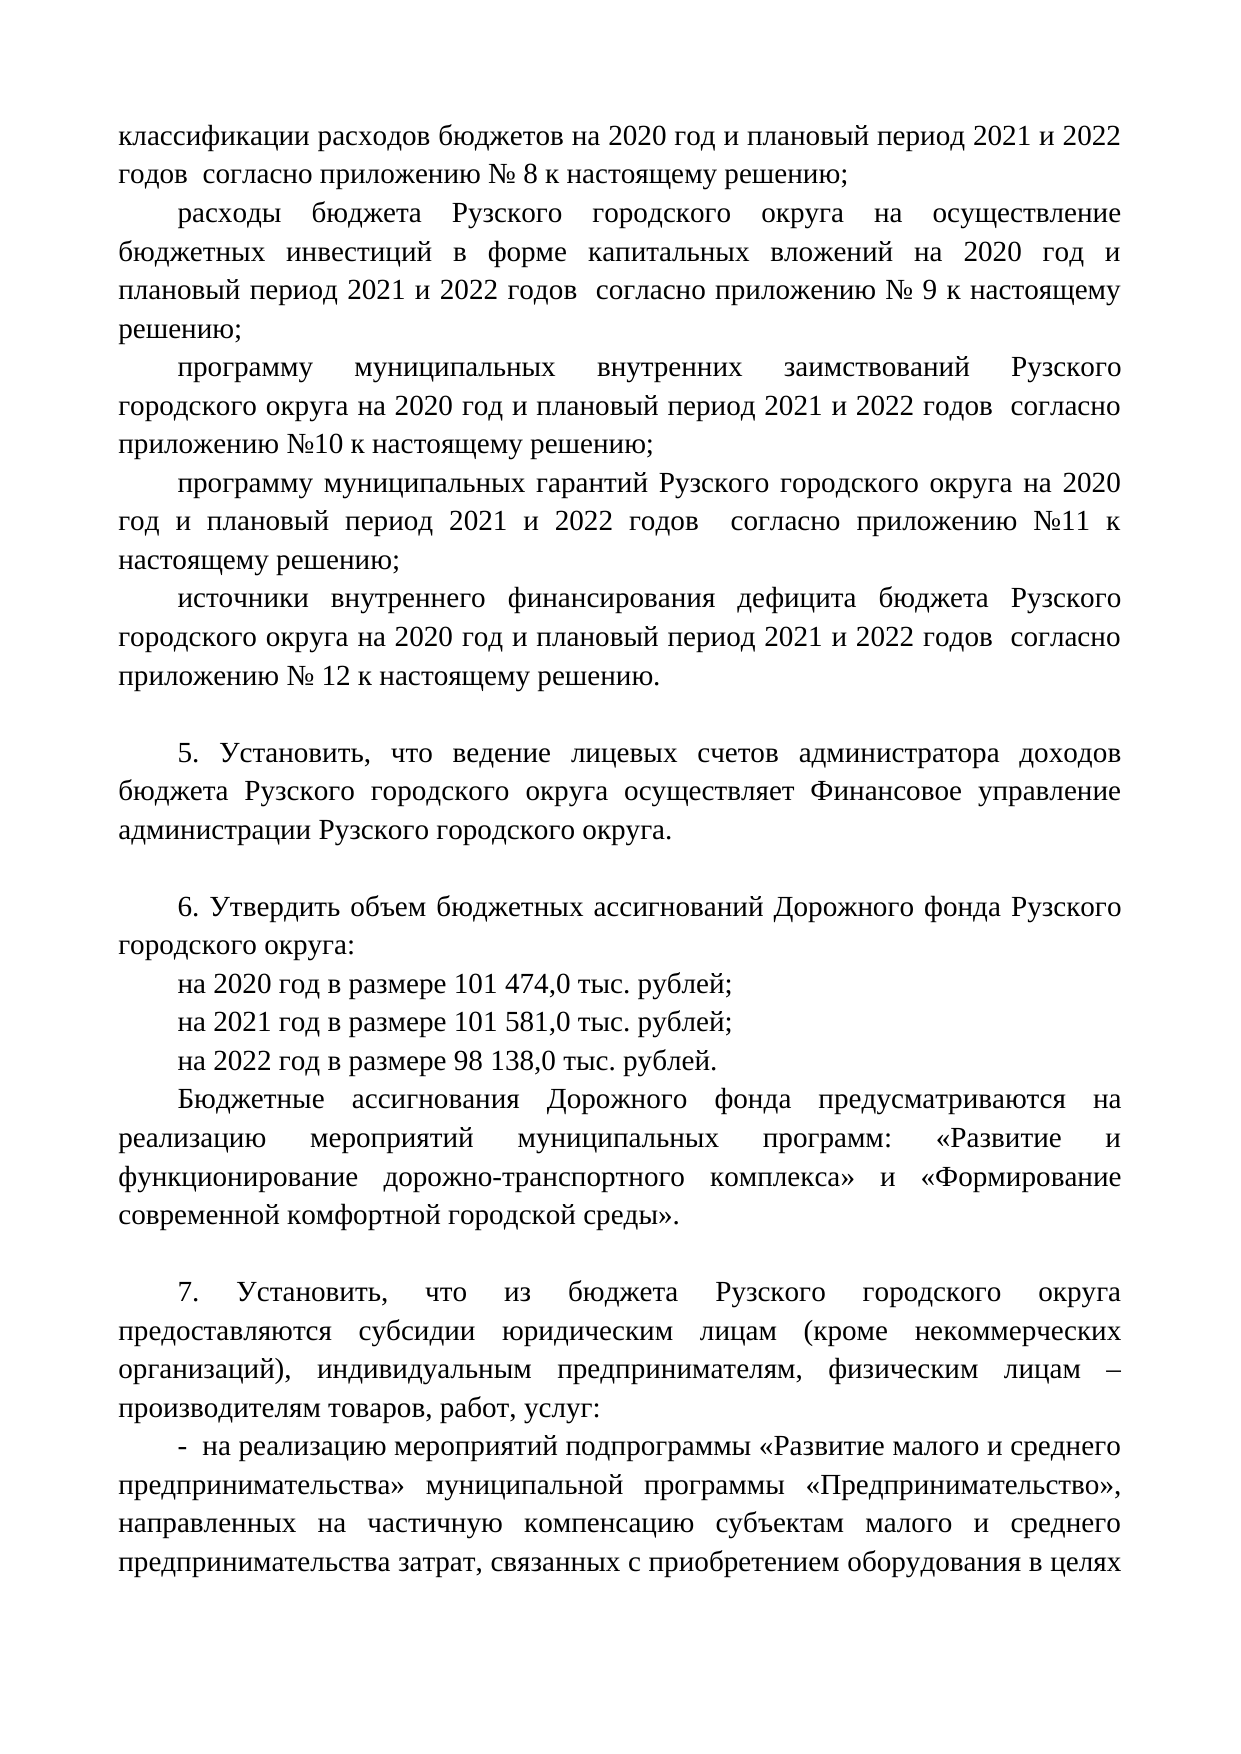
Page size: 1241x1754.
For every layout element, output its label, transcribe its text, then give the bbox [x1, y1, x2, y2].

text 6. Утвердить объем бюджетных ассигнований Дорожного фонда Рузского городского округа: [118, 889, 1122, 961]
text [118, 118, 1122, 190]
text программу муниципальных внутренних заимствований Рузского городского округа на 2020 год и плановый период 2021 и 2022 годов согласно приложению №10 к настоящему решению; [118, 349, 1122, 460]
text на 2022 год в размере 98 138,0 тыс. рублей. [118, 1043, 1122, 1077]
text на 2021 год в размере 101 581,0 тыс. рублей; [118, 1004, 1122, 1038]
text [118, 1428, 1122, 1578]
text программу муниципальных гарантий Рузского городского округа на 2020 год и плановый период 2021 и 2022 годов согласно приложению №11 к настоящему решению; [118, 465, 1122, 576]
text на 2020 год в размере 101 474,0 тыс. рублей; [118, 966, 1122, 999]
text расходы бюджета Рузского городского округа на осуществление бюджетных инвестиций в форме капитальных вложений на 2020 год и плановый период 2021 и 2022 годов согласно приложению № 9 к настоящему решению; [118, 195, 1122, 344]
text источники внутреннего финансирования дефицита бюджета Рузского городского округа на 2020 год и плановый период 2021 и 2022 годов согласно приложению № 12 к настоящему решению. [118, 581, 1122, 691]
text Бюджетные ассигнования Дорожного фонда предусматриваются на реализацию мероприятий муниципальных программ: «Развитие и функционирование дорожно-транспортного комплекса» и «Формирование современной комфортной городской среды». [118, 1082, 1122, 1231]
text 7. Установить, что из бюджета Рузского городского округа предоставляются субсидии юридическим лицам (кроме некоммерческих организаций), индивидуальным предпринимателям, физическим лицам – производителям товаров, работ, услуг: [118, 1274, 1122, 1423]
text 5. Установить, что ведение лицевых счетов администратора доходов бюджета Рузского городского округа осуществляет Финансовое управление администрации Рузского городского округа. [118, 735, 1122, 845]
